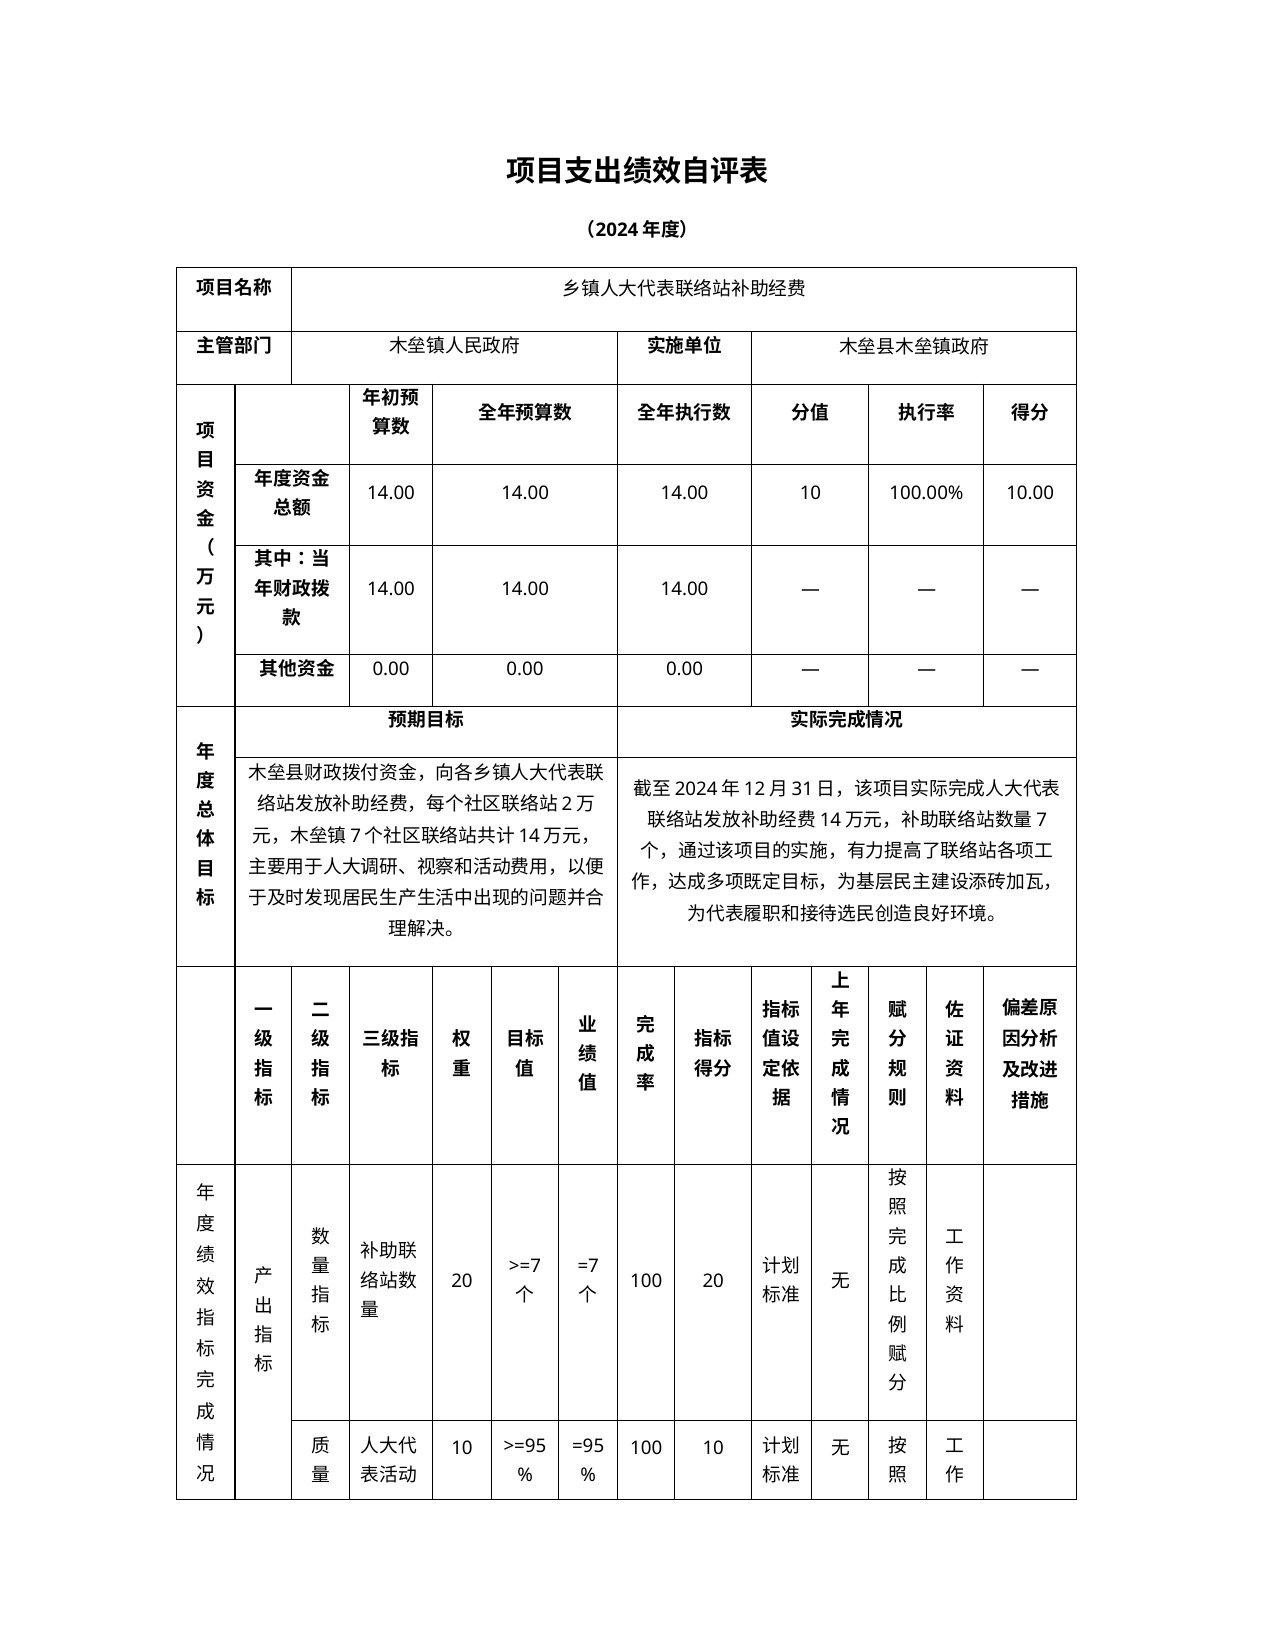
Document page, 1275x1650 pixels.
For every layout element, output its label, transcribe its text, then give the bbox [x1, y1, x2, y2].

table_cell 佐证资料 [927, 967, 983, 1163]
table_cell 20 [675, 1165, 751, 1420]
table_cell 全年预算数 [433, 385, 617, 464]
text （2024年度） [187, 216, 1087, 242]
table_cell 10.00 [984, 465, 1076, 544]
table_cell 0.00 [350, 655, 432, 706]
table_cell =7个 [559, 1165, 617, 1420]
table_cell 无 [812, 1165, 868, 1420]
table_cell 14.00 [350, 465, 432, 544]
table_cell — [984, 546, 1076, 654]
table_cell 截至2024年12月31日，该项目实际完成人大代表联络站发放补助经费14万元，补助联络站数量7个，通过该项目的实施，有力提高了联络站各项工作，达成多项既定目标，为基层民主建设添砖加瓦，为代表履职和接待选民创造良好环境。 [618, 758, 1076, 966]
table_cell 14.00 [350, 546, 432, 654]
table_cell 14.00 [618, 546, 751, 654]
table_cell 其他资金 [236, 655, 349, 706]
table_cell 预期目标 [236, 707, 617, 757]
table_cell 10 [433, 1421, 491, 1499]
table_cell 主管部门 [177, 332, 291, 383]
table_cell =95% [559, 1421, 617, 1499]
table_cell 得分 [984, 385, 1076, 464]
table_cell 年度总体目标 [177, 707, 234, 966]
table_cell [984, 1421, 1076, 1499]
table_cell 计划标准 [752, 1421, 811, 1499]
table_cell — [869, 546, 983, 654]
table_cell 100 [618, 1421, 674, 1499]
table_cell 木垒县财政拨付资金，向各乡镇人大代表联络站发放补助经费，每个社区联络站2万元，木垒镇7个社区联络站共计14万元，主要用于人大调研、视察和活动费用，以便于及时发现居民生产生活中出现的问题并合理解决。 [236, 758, 617, 966]
table_cell 10 [752, 465, 868, 544]
table_cell 0.00 [618, 655, 751, 706]
table_cell 完成率 [618, 967, 674, 1163]
table_cell 无 [812, 1421, 868, 1499]
table_cell 14.00 [433, 465, 617, 544]
table_cell 木垒镇人民政府 [292, 332, 617, 383]
text 项目支出绩效自评表 [187, 150, 1087, 190]
table_cell 三级指标 [350, 967, 432, 1163]
table_cell 业绩值 [559, 967, 617, 1163]
table_cell 赋分规则 [869, 967, 926, 1163]
table_cell [984, 1165, 1076, 1420]
table_cell 人大代表活动参与率 [350, 1421, 432, 1499]
table_cell 20 [433, 1165, 491, 1420]
table_cell 0.00 [433, 655, 617, 706]
table_header 乡镇人大代表联络站补助经费 [292, 268, 1076, 331]
table_cell 木垒县木垒镇政府 [752, 332, 1076, 383]
table_cell 100 [618, 1165, 674, 1420]
table_cell 14.00 [618, 465, 751, 544]
table_cell 数量指标 [292, 1165, 349, 1420]
table_cell 年初预算数 [350, 385, 432, 464]
table_cell 100.00% [869, 465, 983, 544]
table_cell 产出指标 [236, 1165, 291, 1499]
table_cell — [869, 655, 983, 706]
table_cell [236, 385, 349, 464]
table_cell 一级指标 [236, 967, 291, 1163]
table_cell 执行率 [869, 385, 983, 464]
table_cell 年度绩效指标完成情况 [177, 1165, 234, 1499]
table_cell — [752, 546, 868, 654]
table_header 项目名称 [177, 268, 291, 331]
table_cell 计划标准 [752, 1165, 811, 1420]
table_cell 全年执行数 [618, 385, 751, 464]
table_cell 指标得分 [675, 967, 751, 1163]
table_cell 按照完成比例赋分 [869, 1165, 926, 1420]
table_cell 实际完成情况 [618, 707, 1076, 757]
table_cell 14.00 [433, 546, 617, 654]
table_cell 按照完成比例赋分 [869, 1421, 926, 1499]
table_cell 目标值 [492, 967, 558, 1163]
table_cell [177, 967, 234, 1163]
table_cell 补助联络站数量 [350, 1165, 432, 1420]
table_cell >=7个 [492, 1165, 558, 1420]
table_cell 工作资料 [927, 1421, 983, 1499]
table_cell 分值 [752, 385, 868, 464]
table_cell 工作资料 [927, 1165, 983, 1420]
table_cell 质量指标 [292, 1421, 349, 1499]
table_cell — [984, 655, 1076, 706]
table_cell 权重 [433, 967, 491, 1163]
table_cell 年度资金总额 [236, 465, 349, 544]
table_cell 10 [675, 1421, 751, 1499]
table_cell 指标值设定依据 [752, 967, 811, 1163]
table_cell >=95% [492, 1421, 558, 1499]
table_cell 项目资金 （万元） [177, 385, 234, 706]
table_cell 上年完成情况 [812, 967, 868, 1163]
table_cell 二级指标 [292, 967, 349, 1163]
table_cell — [752, 655, 868, 706]
table_cell 实施单位 [618, 332, 751, 383]
table_cell 其中：当年财政拨款 [236, 546, 349, 654]
table_cell 偏差原因分析及改进措施 [984, 967, 1076, 1163]
